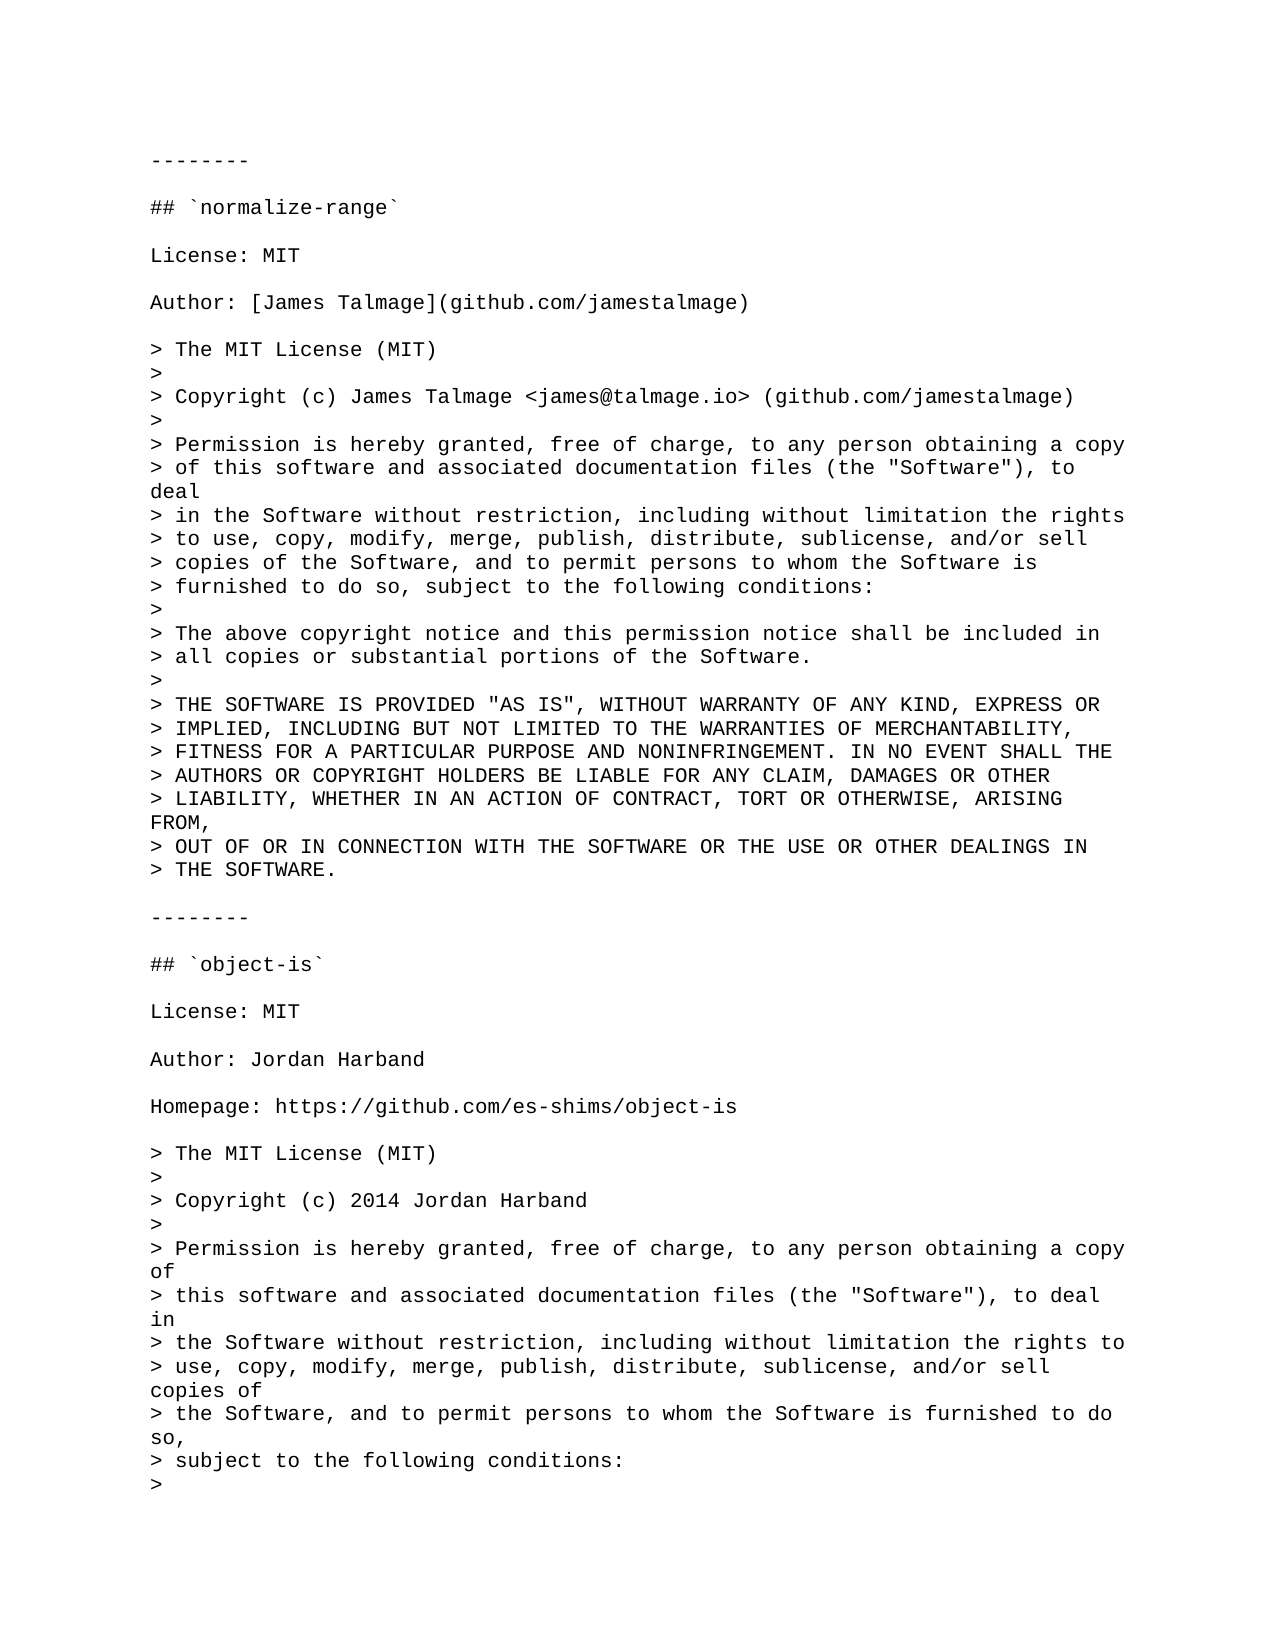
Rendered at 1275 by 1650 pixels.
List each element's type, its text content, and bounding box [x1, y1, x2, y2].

text > [150, 1167, 1125, 1190]
text -------- [150, 907, 1125, 930]
text > Copyright (c) James Talmage <james@talmage.io> (github.com/jamestalmage) [150, 386, 1125, 410]
text > THE SOFTWARE. [150, 859, 1125, 883]
text > IMPLIED, INCLUDING BUT NOT LIMITED TO THE WARRANTIES OF MERCHANTABILITY, [150, 717, 1125, 741]
text > LIABILITY, WHETHER IN AN ACTION OF CONTRACT, TORT OR OTHERWISE, ARISING FROM, [150, 788, 1125, 836]
text Homepage: https://github.com/es-shims/object-is [150, 1096, 1125, 1119]
text > AUTHORS OR COPYRIGHT HOLDERS BE LIABLE FOR ANY CLAIM, DAMAGES OR OTHER [150, 765, 1125, 788]
text -------- [150, 150, 1125, 174]
text > [150, 363, 1125, 386]
text > of this software and associated documentation files (the "Software"), to deal [150, 457, 1125, 505]
text > [150, 410, 1125, 434]
text > the Software, and to permit persons to whom the Software is furnished to do so, [150, 1403, 1125, 1451]
text > The above copyright notice and this permission notice shall be included in [150, 623, 1125, 647]
text > [150, 670, 1125, 694]
text > all copies or substantial portions of the Software. [150, 647, 1125, 670]
text > Permission is hereby granted, free of charge, to any person obtaining a copy of [150, 1238, 1125, 1285]
text > FITNESS FOR A PARTICULAR PURPOSE AND NONINFRINGEMENT. IN NO EVENT SHALL THE [150, 741, 1125, 765]
text > the Software without restriction, including without limitation the rights to [150, 1332, 1125, 1356]
text > OUT OF OR IN CONNECTION WITH THE SOFTWARE OR THE USE OR OTHER DEALINGS IN [150, 836, 1125, 859]
text > copies of the Software, and to permit persons to whom the Software is [150, 552, 1125, 576]
text > [150, 1214, 1125, 1238]
text > THE SOFTWARE IS PROVIDED "AS IS", WITHOUT WARRANTY OF ANY KIND, EXPRESS OR [150, 694, 1125, 717]
text > Copyright (c) 2014 Jordan Harband [150, 1190, 1125, 1214]
text > The MIT License (MIT) [150, 1143, 1125, 1167]
text > use, copy, modify, merge, publish, distribute, sublicense, and/or sell copies of [150, 1356, 1125, 1403]
text > Permission is hereby granted, free of charge, to any person obtaining a copy [150, 434, 1125, 457]
text > in the Software without restriction, including without limitation the rights [150, 505, 1125, 528]
text > subject to the following conditions: [150, 1451, 1125, 1474]
text > [150, 1474, 1125, 1498]
text > The MIT License (MIT) [150, 339, 1125, 363]
text > to use, copy, modify, merge, publish, distribute, sublicense, and/or sell [150, 528, 1125, 552]
text > [150, 599, 1125, 623]
text > this software and associated documentation files (the "Software"), to deal in [150, 1285, 1125, 1332]
text > furnished to do so, subject to the following conditions: [150, 576, 1125, 599]
text ## `normalize-range` [150, 197, 1125, 221]
text Author: [James Talmage](github.com/jamestalmage) [150, 292, 1125, 316]
text ## `object-is` [150, 954, 1125, 978]
text License: MIT [150, 1001, 1125, 1025]
text License: MIT [150, 244, 1125, 268]
text Author: Jordan Harband [150, 1048, 1125, 1072]
